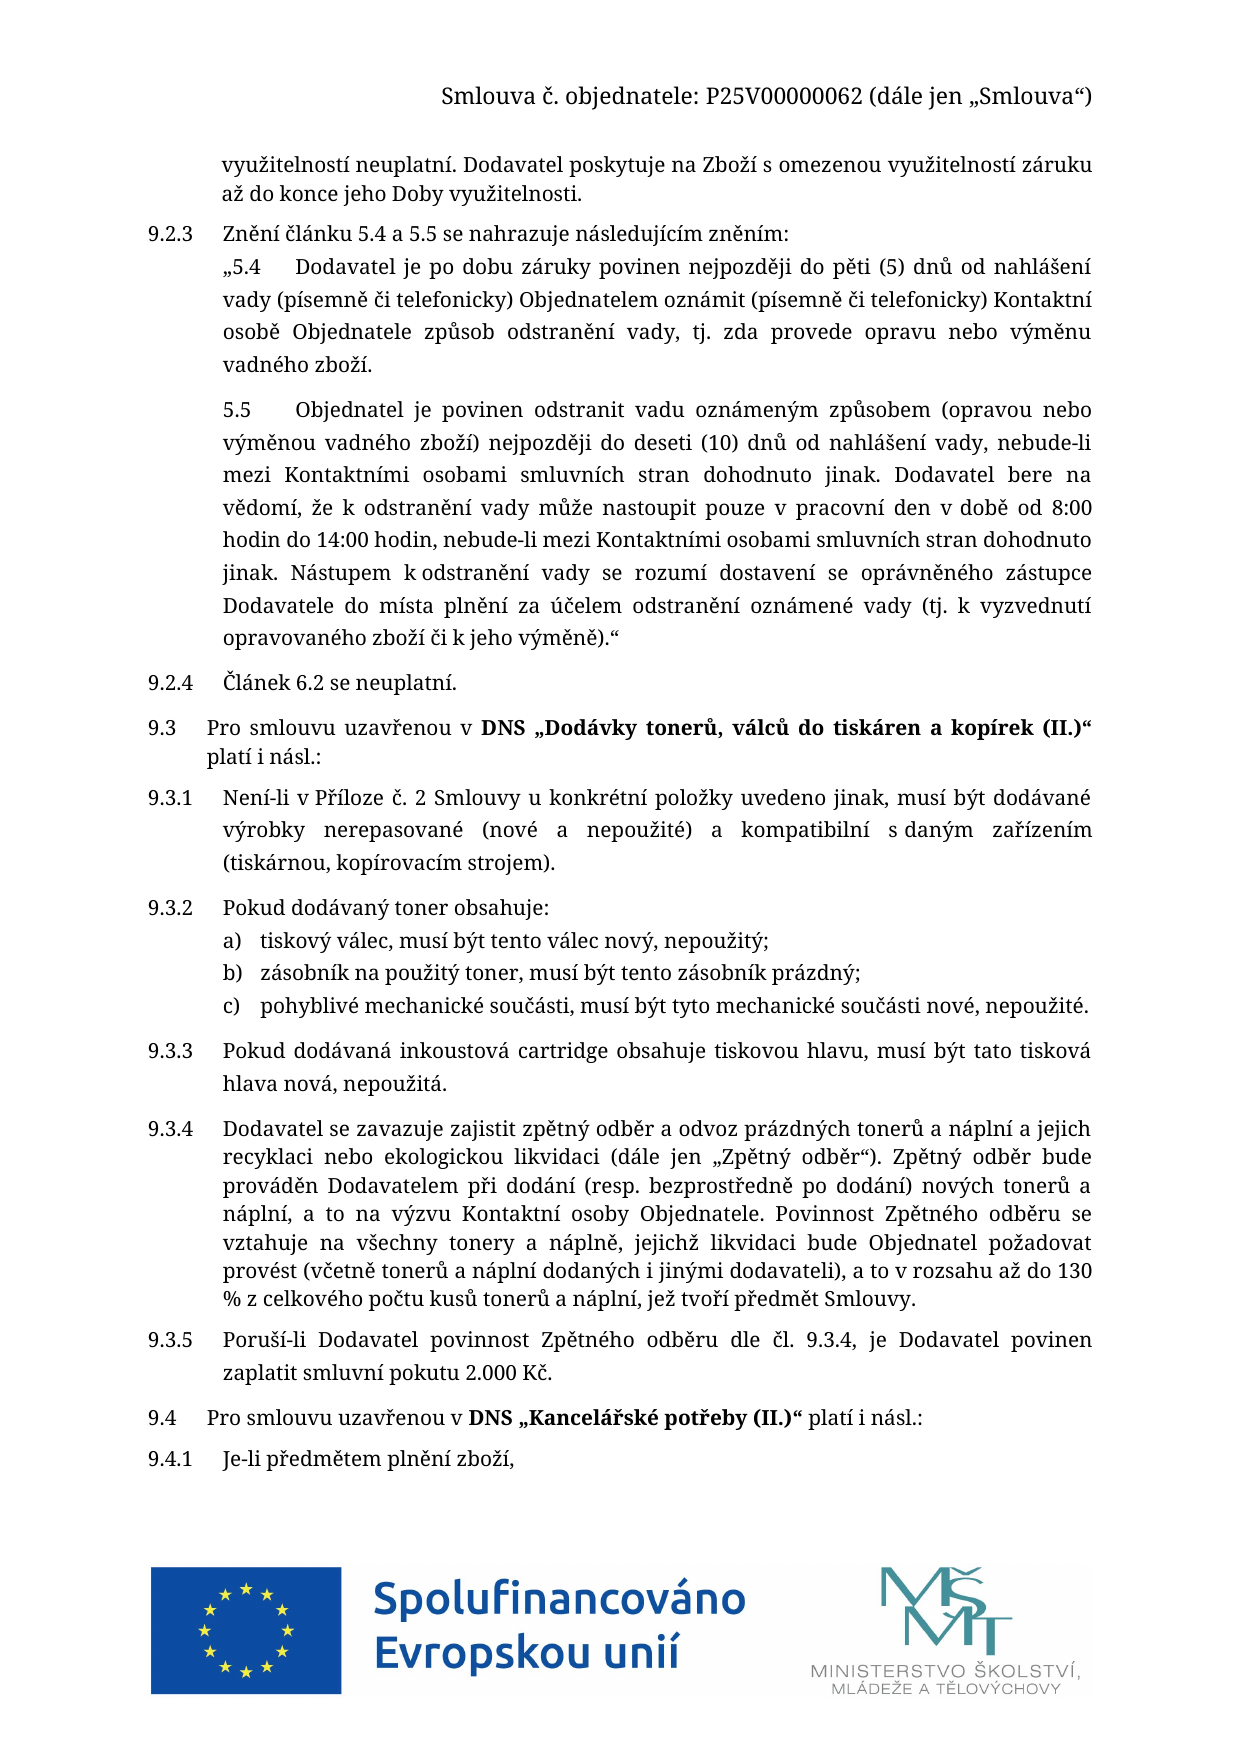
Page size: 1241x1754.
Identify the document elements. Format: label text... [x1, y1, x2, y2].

list tiskový válec, musí být tento válec nový, nepoužitý; [223, 926, 1093, 954]
list Není-li v Příloze č. 2 Smlouvy u konkrétní položky uvedeno jinak, musí být dodávané výrobky nerepasované (nové a nepoužité) a kompatibilní s daným zařízením (tiskárnou, kopírovacím strojem). [148, 783, 1093, 877]
list Znění článku 5.4 a 5.5 se nahrazuje následujícím zněním: [148, 219, 1093, 248]
list Pokud dodávaný toner obsahuje: [148, 893, 1093, 922]
list zásobník na použitý toner, musí být tento zásobník prázdný; [223, 958, 1093, 987]
picture [147, 1563, 1093, 1698]
list Pokud dodávaná inkoustová cartridge obsahuje tiskovou hlavu, musí být tato tisková hlava nová, nepoužitá. [148, 1036, 1093, 1097]
list Pro smlouvu uzavřenou v DNS „Dodávky tonerů, válců do tiskáren a kopírek (II.)“ platí i násl.: [148, 713, 1093, 770]
list pohyblivé mechanické součásti, musí být tyto mechanické součásti nové, nepoužité. [223, 991, 1093, 1019]
list Poruší-li Dodavatel povinnost Zpětného odběru dle čl. 9.3.4, je Dodavatel povinen zaplatit smluvní pokutu 2.000 Kč. [148, 1325, 1093, 1386]
list Článek 6.2 se neuplatní. [148, 668, 1093, 697]
list „5.4 Dodavatel je po dobu záruky povinen nejpozději do pěti (5) dnů od nahlášení vady (písemně či telefonicky) Objednatelem oznámit (písemně či telefonicky) Kontaktní osobě Objednatele způsob odstranění vady, tj. zda provede opravu nebo výměnu vadného zboží. [223, 252, 1093, 378]
list Dodavatel se zavazuje zajistit zpětný odběr a odvoz prázdných tonerů a náplní a jejich recyklaci nebo ekologickou likvidaci (dále jen „Zpětný odběr“). Zpětný odběr bude prováděn Dodavatelem při dodání (resp. bezprostředně po dodání) nových tonerů a náplní, a to na výzvu Kontaktní osoby Objednatele. Povinnost Zpětného odběru se vztahuje na všechny tonery a náplně, jejichž likvidaci bude Objednatel požadovat provést (včetně tonerů a náplní dodaných i jinými dodavateli), a to v rozsahu až do 130 % z celkového počtu kusů tonerů a náplní, jež tvoří předmět Smlouvy. [148, 1114, 1093, 1313]
list Pro smlouvu uzavřenou v DNS „Kancelářské potřeby (II.)“ platí i násl.: [148, 1403, 1093, 1432]
list Je-li předmětem plnění zboží, [148, 1444, 1093, 1472]
list 5.5 Objednatel je povinen odstranit vadu oznámeným způsobem (opravou nebo výměnou vadného zboží) nejpozději do deseti (10) dnů od nahlášení vady, nebude-li mezi Kontaktními osobami smluvních stran dohodnuto jinak. Dodavatel bere na vědomí, že k odstranění vady může nastoupit pouze v pracovní den v době od 8:00 hodin do 14:00 hodin, nebude-li mezi Kontaktními osobami smluvních stran dohodnuto jinak. Nástupem k odstranění vady se rozumí dostavení se oprávněného zástupce Dodavatele do místa plnění za účelem odstranění oznámené vady (tj. k vyzvednutí opravovaného zboží či k jeho výměně).“ [223, 395, 1093, 652]
